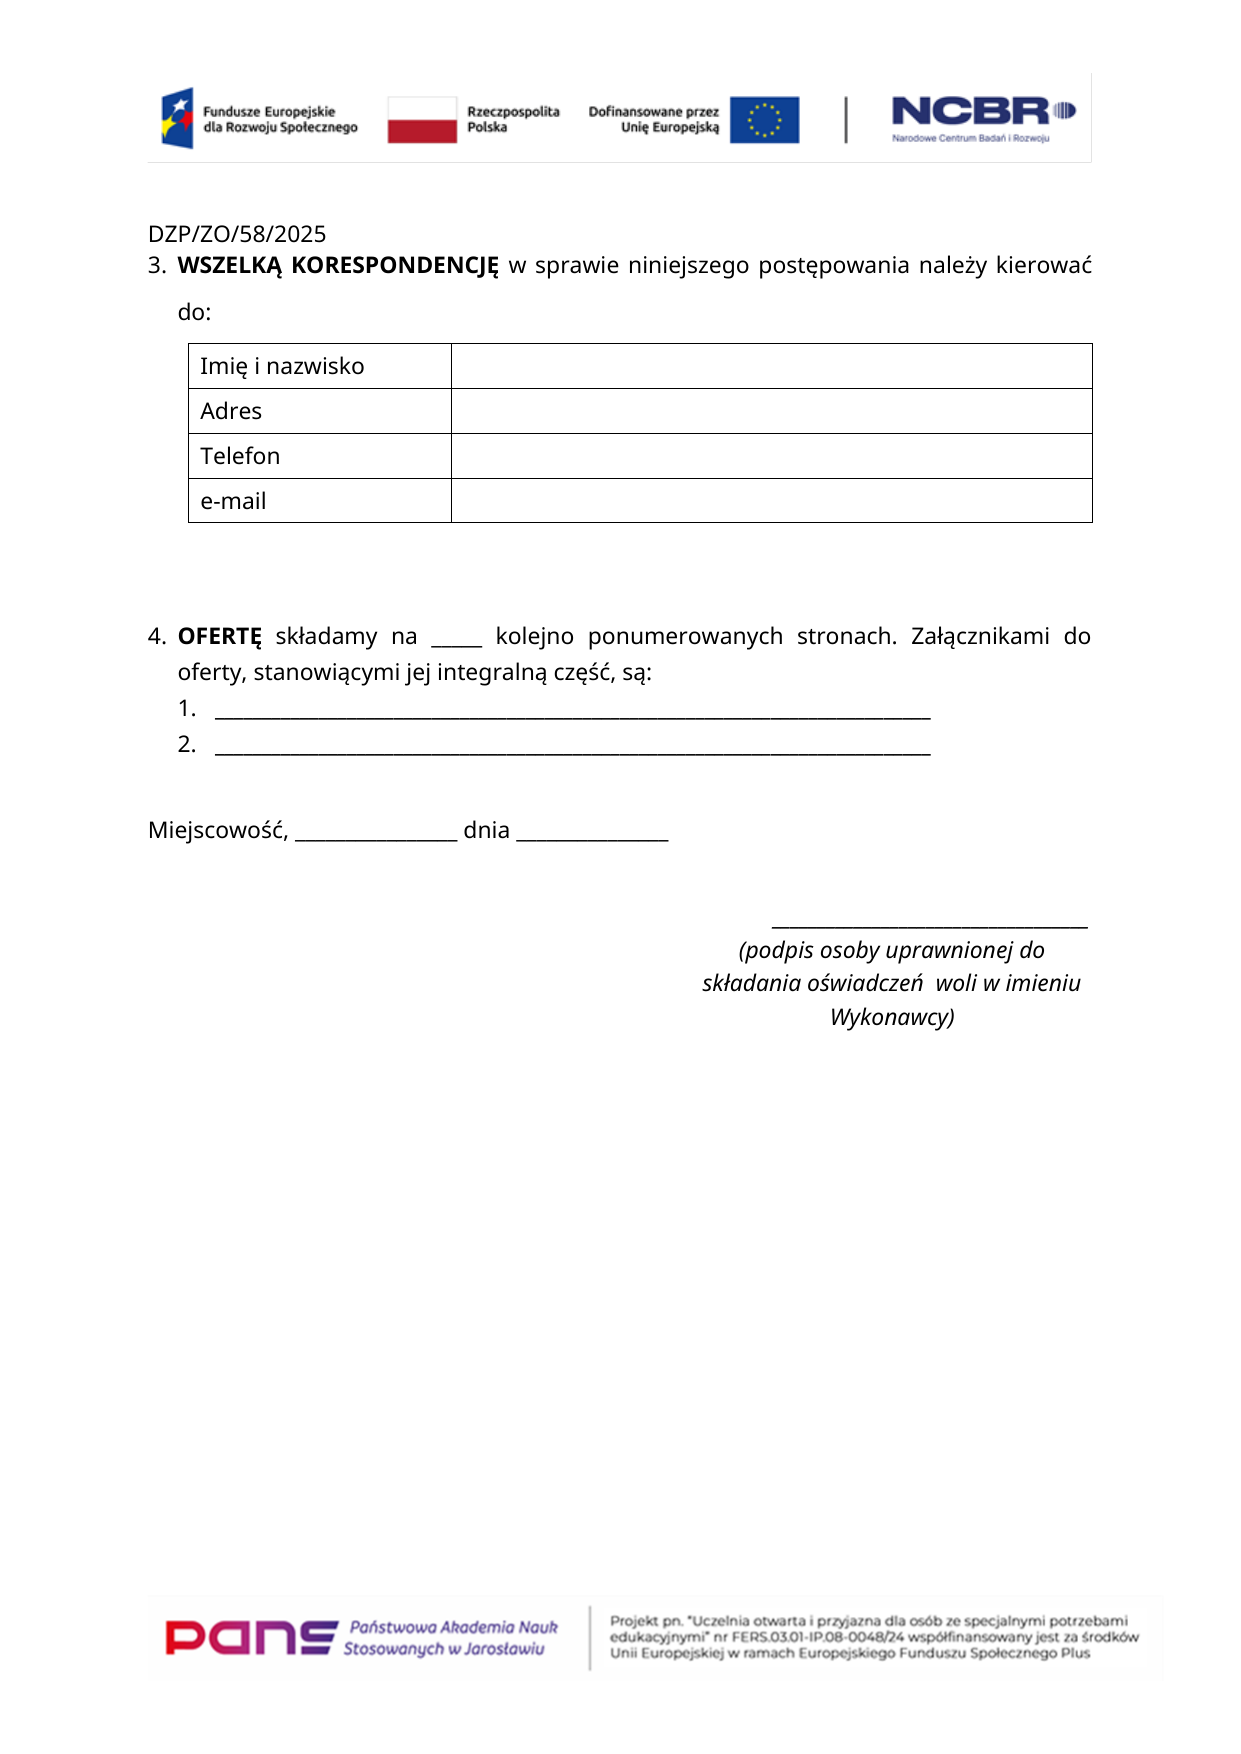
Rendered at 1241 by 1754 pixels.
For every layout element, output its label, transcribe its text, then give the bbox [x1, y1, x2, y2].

table_cell e-mail [189, 479, 451, 522]
list ____________________________________________________________________________ [177, 728, 1093, 759]
table_cell [452, 389, 1092, 433]
picture [147, 1594, 1165, 1681]
table_cell Adres [189, 389, 451, 433]
table_cell [452, 479, 1092, 522]
table_header [452, 344, 1092, 388]
table_cell [452, 434, 1092, 477]
list WSZELKĄ KORESPONDENCJĘ w sprawie niniejszego postępowania należy kierować do: [148, 249, 1093, 327]
list ____________________________________________________________________________ [177, 692, 1093, 723]
text ___________________________________ [679, 899, 1093, 932]
text Miejscowość, ________________ dnia _______________ [148, 812, 1093, 846]
picture [147, 73, 1093, 164]
table_cell Telefon [189, 434, 451, 477]
table_header Imię i nazwisko [189, 344, 451, 388]
list OFERTĘ składamy na _____ kolejno ponumerowanych stronach. Załącznikami do oferty, stanowiącymi jej integralną część, są: [148, 620, 1093, 687]
text (podpis osoby uprawnionej do składania oświadczeń woli w imieniu Wykonawcy) [694, 932, 1093, 1032]
